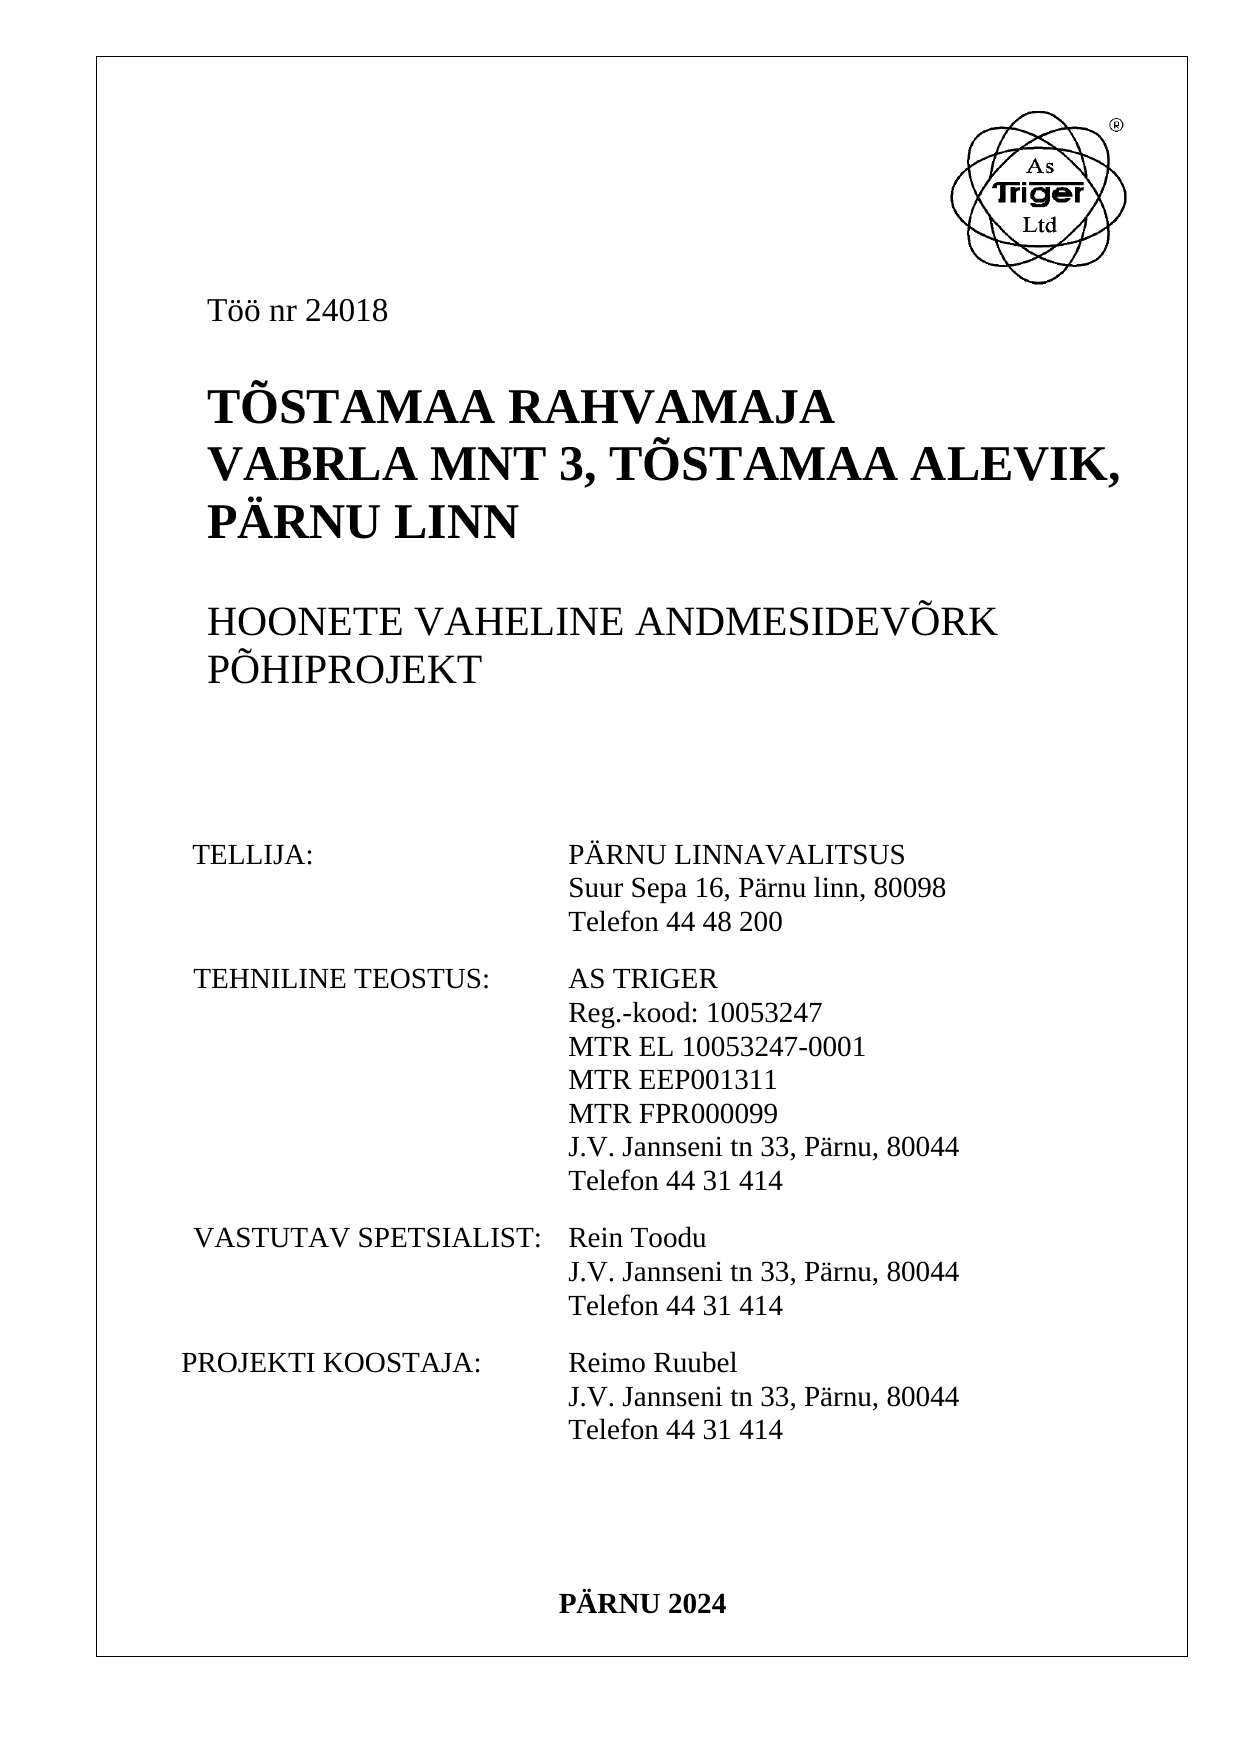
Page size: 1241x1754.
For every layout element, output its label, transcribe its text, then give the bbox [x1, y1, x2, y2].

subtitle VABRLA MNT 3, TÕSTAMAA ALEVIK, [207, 434, 1166, 491]
subtitle J.V. Jannseni tn 33, Pärnu, 80044 [118, 1254, 1166, 1288]
text Reg.-kood: 10053247 [118, 995, 1166, 1029]
text Telefon 44 48 200 [493, 904, 1166, 938]
subtitle HOONETE VAHELINE ANDMESIDEVÕRK [207, 597, 1166, 645]
text TEHNILINE TEOSTUS: AS TRIGER [118, 962, 1166, 995]
subtitle Telefon 44 31 414 [118, 1288, 1166, 1321]
subtitle PÄRNU LINN [207, 491, 1166, 549]
text Töö nr 24018 [207, 290, 1166, 328]
text VASTUTAV SPETSIALIST: Rein Toodu [118, 1221, 1166, 1254]
subtitle J.V. Jannseni tn 33, Pärnu, 80044 [118, 1379, 1166, 1412]
subtitle Telefon 44 31 414 [118, 1412, 1166, 1446]
subtitle J.V. Jannseni tn 33, Pärnu, 80044 [118, 1129, 1166, 1163]
text MTR EEP001311 [118, 1062, 1166, 1096]
text Suur Sepa 16, Pärnu linn, 80098 [493, 871, 1166, 904]
subtitle TELLIJA: PÄRNU LINNAVALITSUS [118, 837, 1166, 871]
text MTR FPR000099 [118, 1096, 1166, 1129]
subtitle Telefon 44 31 414 [118, 1163, 1166, 1196]
subtitle TÕSTAMAA RAHVAMAJA [207, 376, 1166, 434]
text PROJEKTI KOOSTAJA: Reimo Ruubel [118, 1345, 1165, 1379]
text PÕHIPROJEKT [207, 645, 1166, 693]
text MTR EL 10053247-0001 [118, 1029, 1166, 1062]
